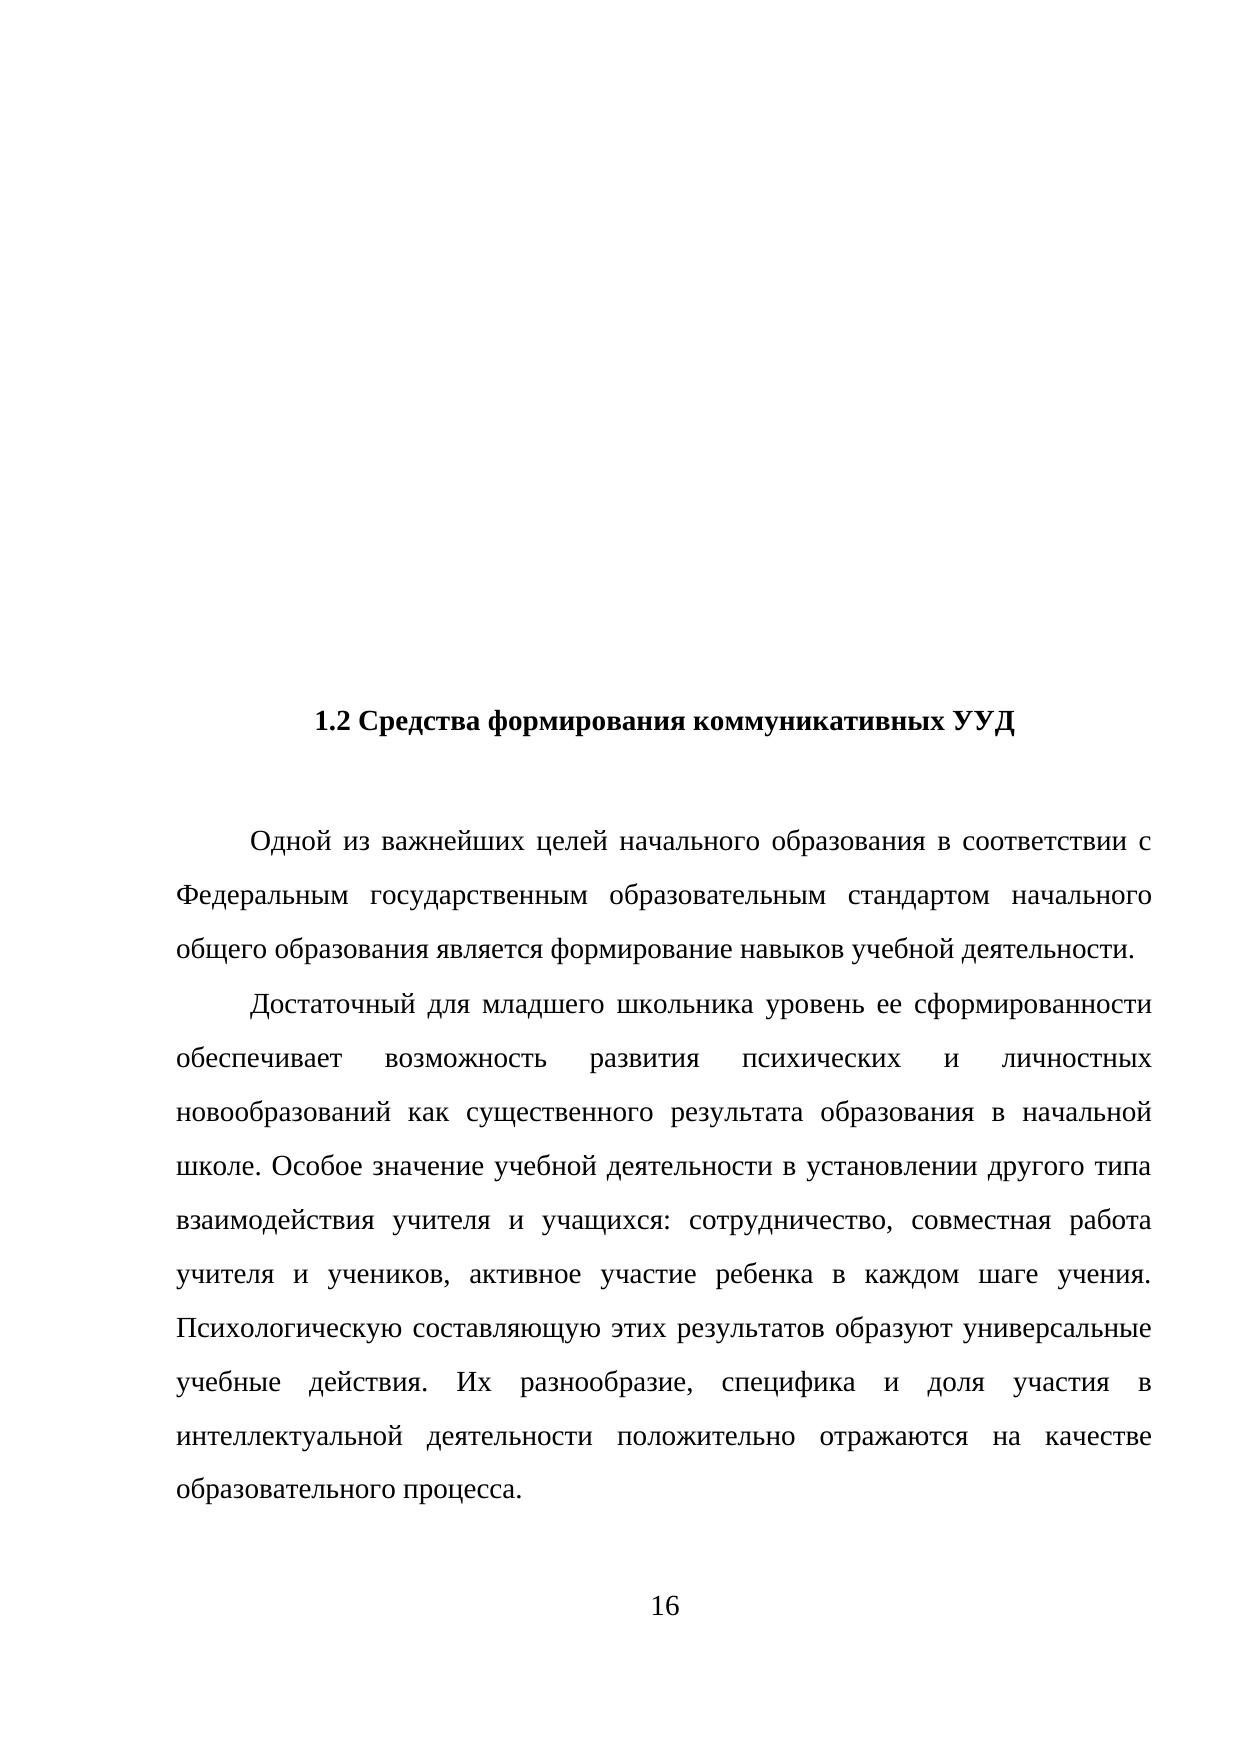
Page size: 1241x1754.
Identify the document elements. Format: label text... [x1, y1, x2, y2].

subtitle 1.2 Средства формирования коммуникативных УУД [244, 703, 1085, 737]
text Достаточный для младшего школьника уровень ее сформированности обеспечивает возможность развития психических и личностных новообразований как существенного результата образования в начальной школе. Особое значение учебной деятельности в установлении другого типа взаимодействия учителя и учащихся: сотрудничество, совместная работа учителя и учеников, активное участие ребенка в каждом шаге учения. Психологическую составляющую этих результатов образуют универсальные учебные действия. Их разнообразие, специфика и доля участия в интеллектуальной деятельности положительно отражаются на качестве образовательного процесса. [176, 986, 1153, 1505]
text Одной из важнейших целей начального образования в соответствии с Федеральным государственным образовательным стандартом начального общего образования является формирование навыков учебной деятельности. [176, 823, 1153, 964]
